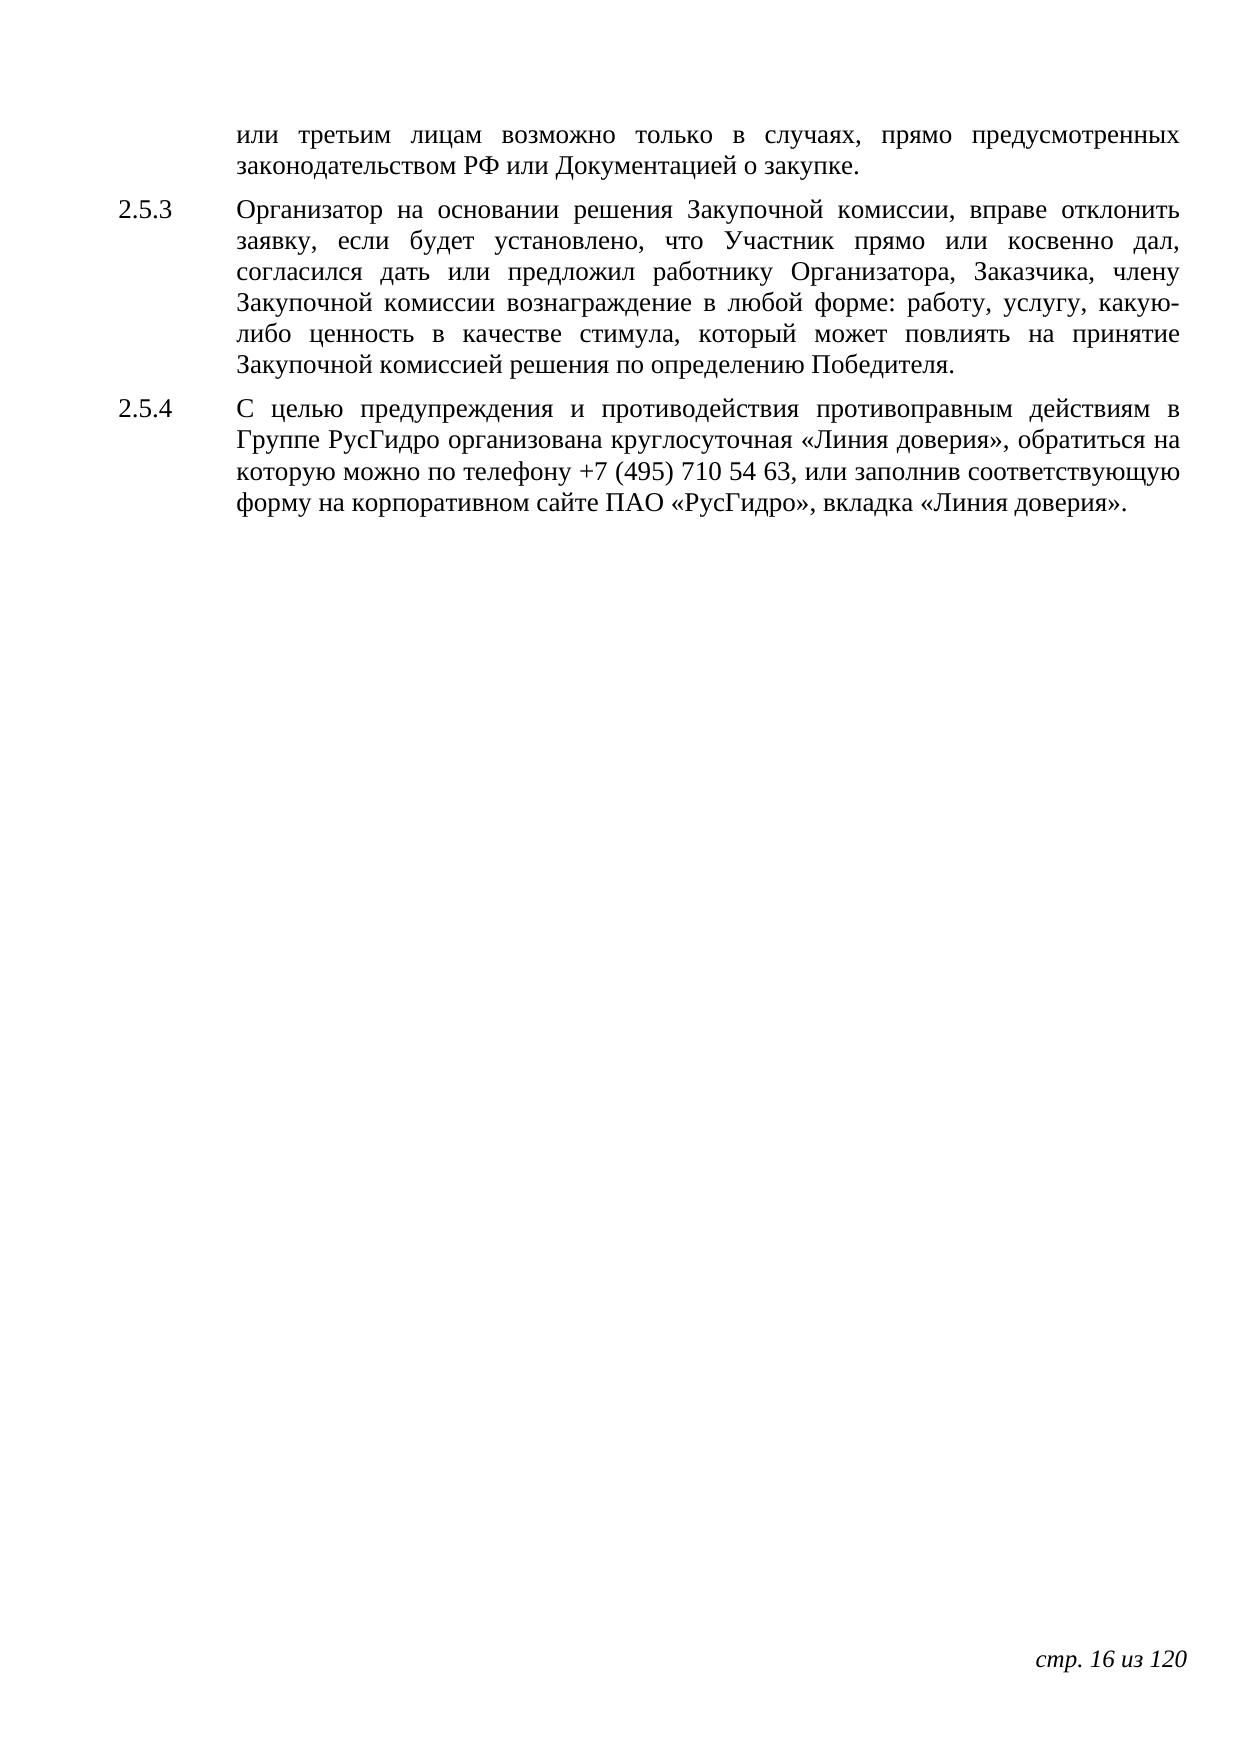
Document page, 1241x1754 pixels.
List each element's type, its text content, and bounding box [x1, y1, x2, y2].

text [118, 118, 1181, 180]
text С целью предупреждения и противодействия противоправным действиям в Группе РусГидро организована круглосуточная «Линия доверия», обратиться на которую можно по телефону +7 (495) 710 54 63, или заполнив соответствующую форму на корпоративном сайте ПАО «РусГидро», вкладка «Линия доверия». [118, 392, 1181, 517]
text Организатор на основании решения Закупочной комиссии, вправе отклонить заявку, если будет установлено, что Участник прямо или косвенно дал, согласился дать или предложил работнику Организатора, Заказчика, члену Закупочной комиссии вознаграждение в любой форме: работу, услугу, какую-либо ценность в качестве стимула, который может повлиять на принятие Закупочной комиссией решения по определению Победителя. [118, 193, 1181, 380]
